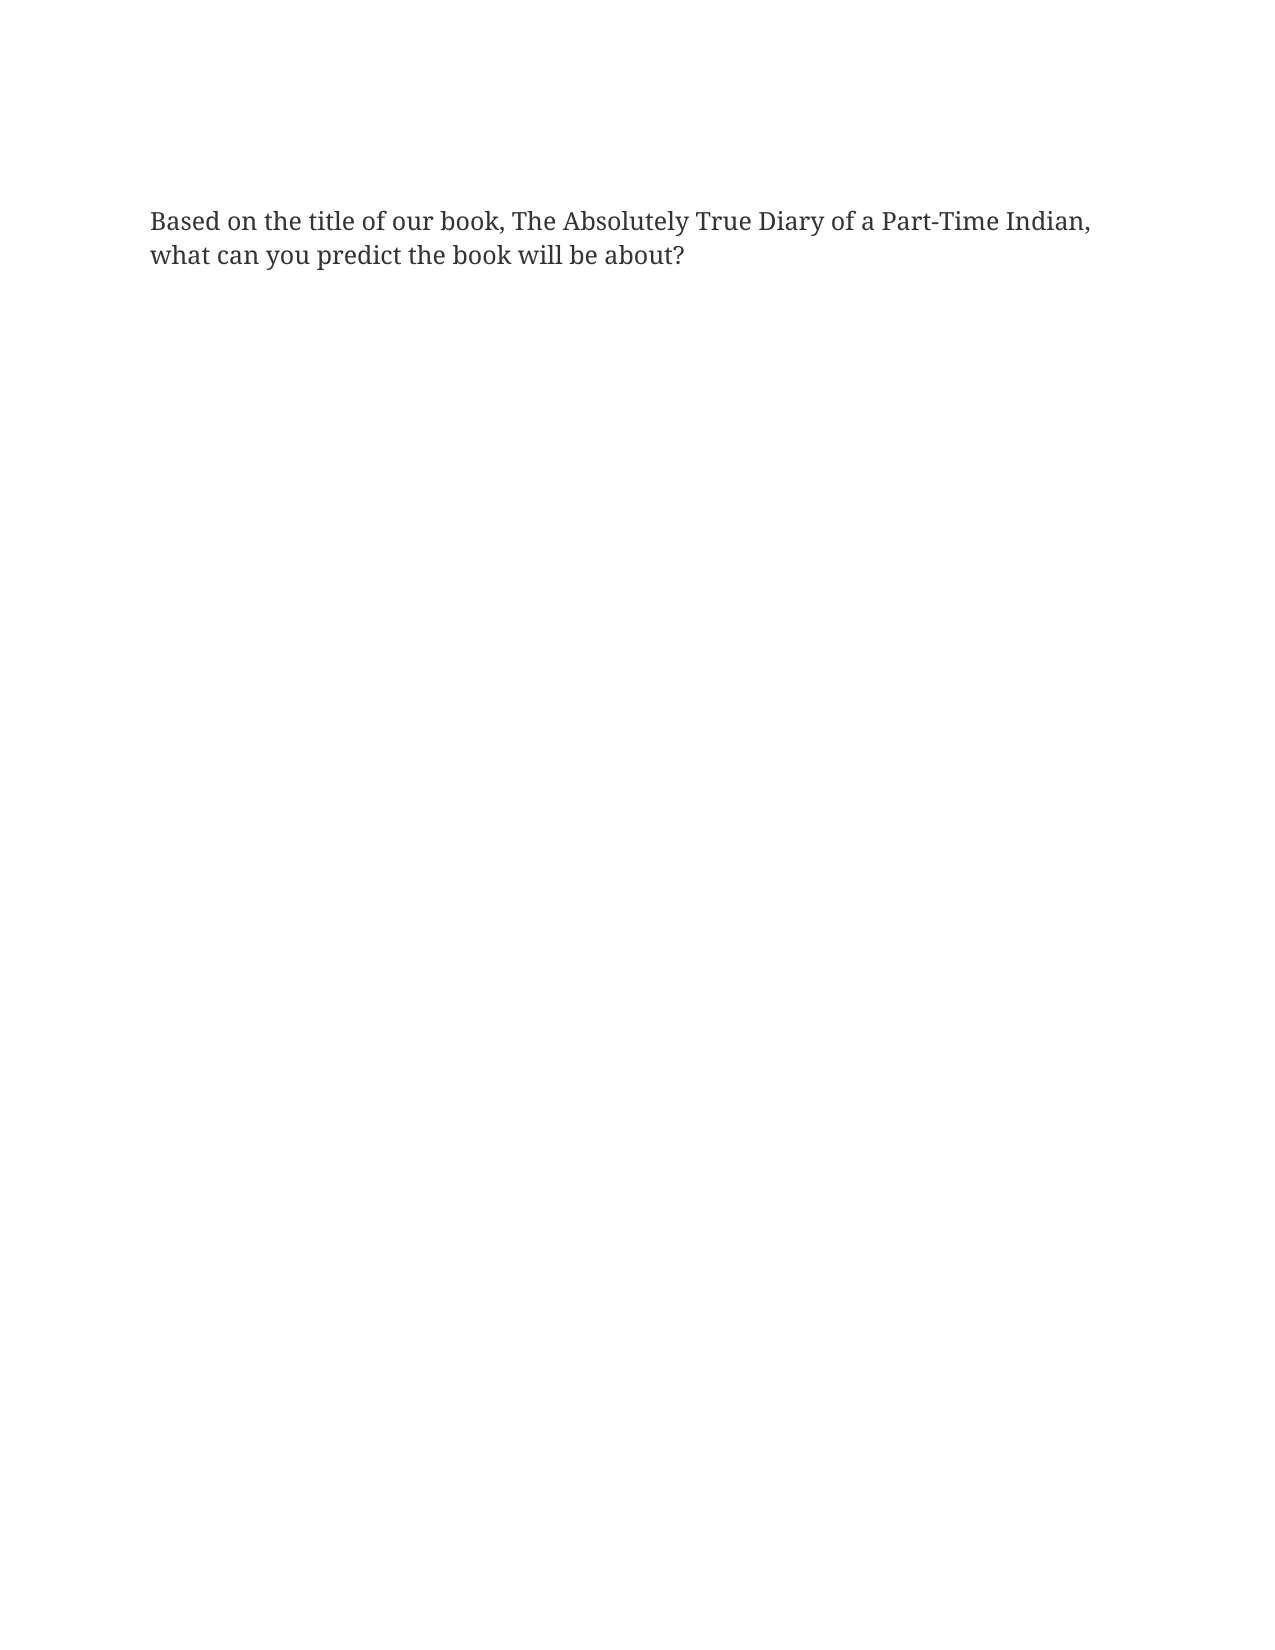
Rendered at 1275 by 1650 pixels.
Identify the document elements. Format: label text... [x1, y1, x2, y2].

text Based on the title of our book, The Absolutely True Diary of a Part-Time Indian, what can you predict the book will be about? [150, 203, 1125, 272]
